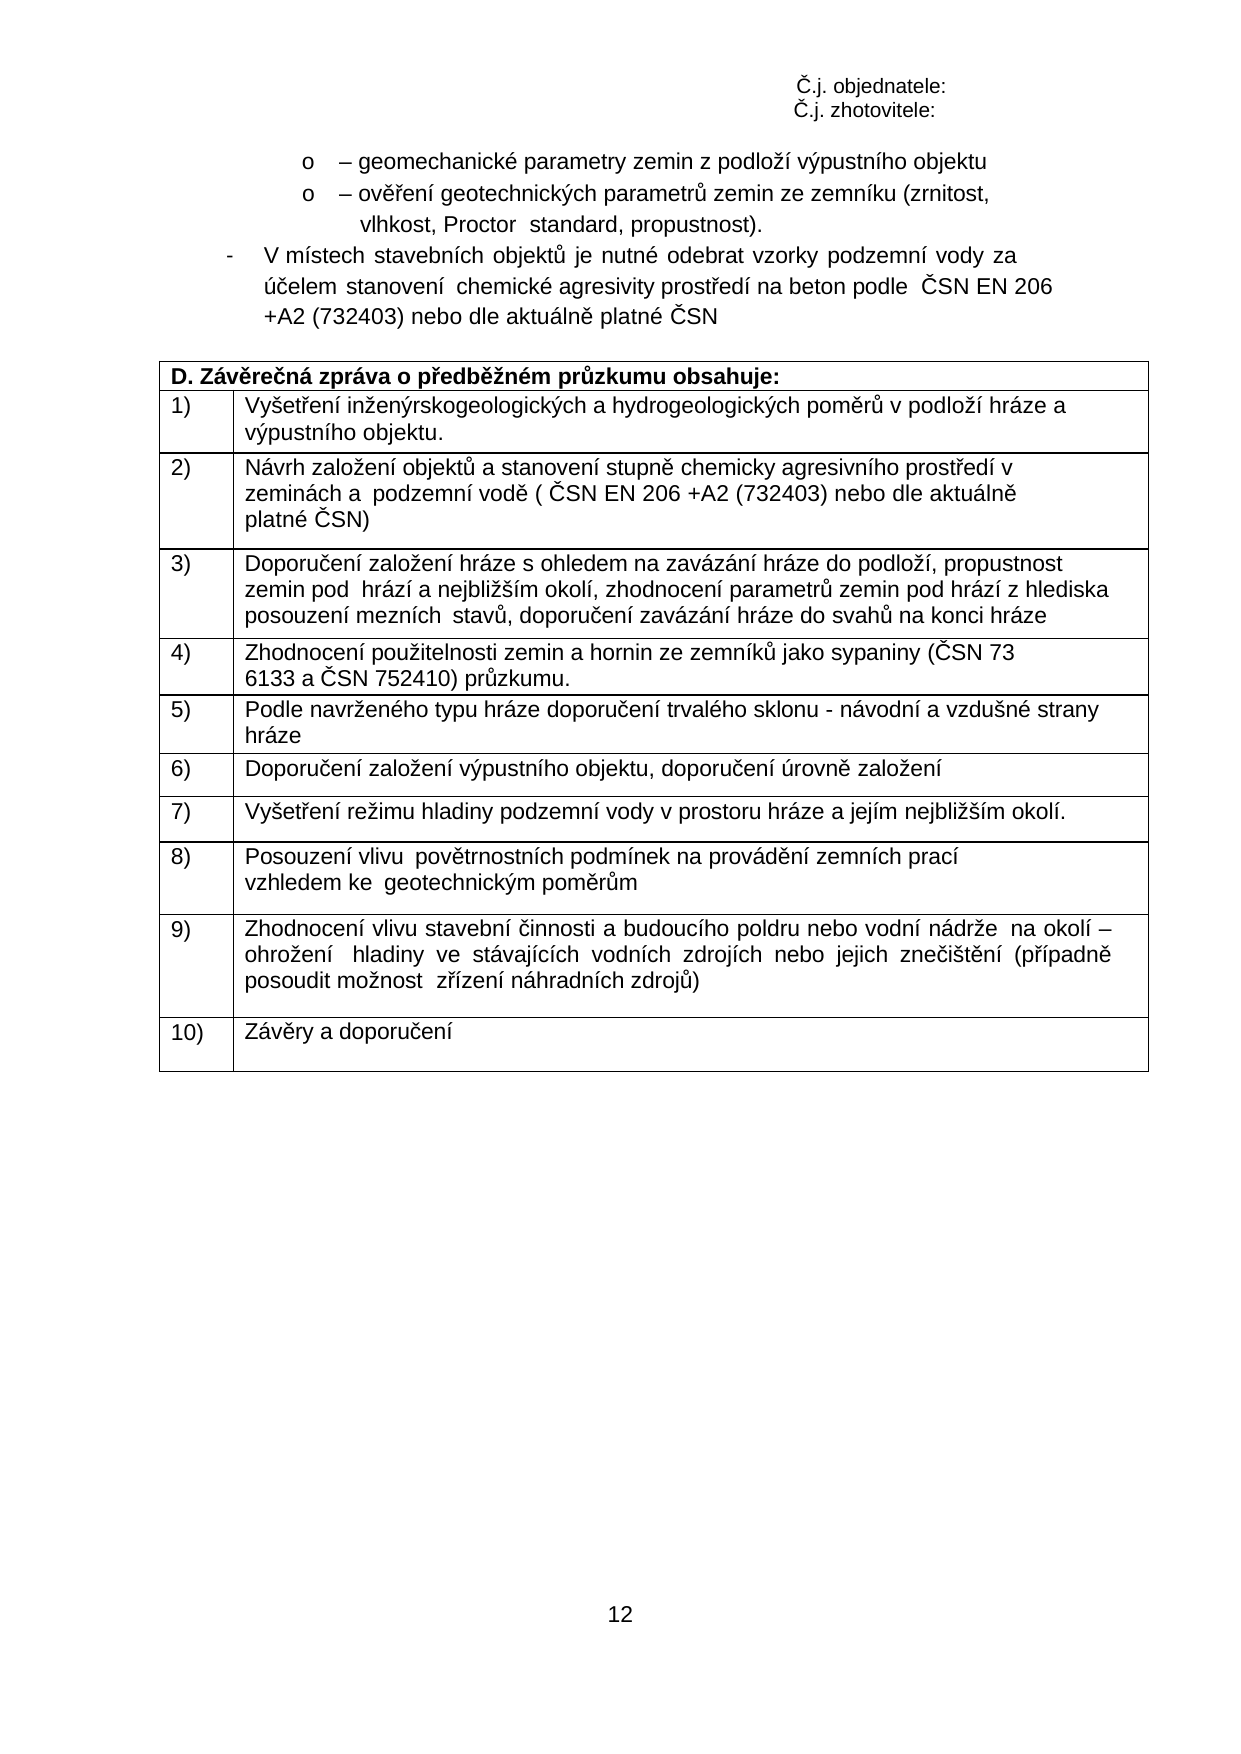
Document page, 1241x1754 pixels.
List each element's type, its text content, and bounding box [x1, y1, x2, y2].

list – ověření geotechnických parametrů zemin ze zemníku (zrnitost, vlhkost, Proctor standard, propustnost). [301, 179, 1024, 237]
table_cell Doporučení založení hráze s ohledem na zavázání hráze do podloží, propustnost zemin pod hrází a nejbližším okolí, zhodnocení parametrů zemin pod hrází z hlediska posouzení mezních stavů, doporučení zavázání hráze do svahů na konci hráze [234, 550, 1148, 637]
table_cell Zhodnocení vlivu stavební činnosti a budoucího poldru nebo vodní nádrže na okolí – ohrožení hladiny ve stávajících vodních zdrojích nebo jejich znečištění (případně posoudit možnost zřízení náhradních zdrojů) [234, 915, 1148, 1017]
list – geomechanické parametry zemin z podloží výpustního objektu [301, 148, 1093, 176]
table_cell Vyšetření inženýrskogeologických a hydrogeologických poměrů v podloží hráze a výpustního objektu. [234, 391, 1148, 452]
table_cell Zhodnocení použitelnosti zemin a hornin ze zemníků jako sypaniny (ČSN 73 6133 a ČSN 752410) průzkumu. [234, 639, 1148, 694]
table_cell 2) [160, 454, 233, 548]
table_cell 5) [160, 696, 233, 753]
table_cell 6) [160, 754, 233, 796]
table_cell 3) [160, 550, 233, 637]
table_cell Podle navrženého typu hráze doporučení trvalého sklonu - návodní a vzdušné strany hráze [234, 696, 1148, 753]
table_cell 9) [160, 915, 233, 1017]
table_cell 10) [160, 1018, 233, 1071]
table_cell 7) [160, 797, 233, 841]
table_cell 8) [160, 843, 233, 914]
table_cell Závěry a doporučení [234, 1018, 1148, 1071]
table_cell 1) [160, 391, 233, 452]
table_cell 4) [160, 639, 233, 694]
list V místech stavebních objektů je nutné odebrat vzorky podzemní vody za účelem stanovení chemické agresivity prostředí na beton podle ČSN EN 206 +A2 (732403) nebo dle aktuálně platné ČSN [226, 241, 1066, 329]
table_cell Vyšetření režimu hladiny podzemní vody v prostoru hráze a jejím nejbližším okolí. [234, 797, 1148, 841]
table_header D. Závěrečná zpráva o předběžném průzkumu obsahuje: [160, 362, 1148, 389]
table_cell Posouzení vlivu povětrnostních podmínek na provádění zemních prací vzhledem ke geotechnickým poměrům [234, 843, 1148, 914]
table_cell Návrh založení objektů a stanovení stupně chemicky agresivního prostředí v zeminách a podzemní vodě ( ČSN EN 206 +A2 (732403) nebo dle aktuálně platné ČSN) [234, 454, 1148, 548]
table_cell Doporučení založení výpustního objektu, doporučení úrovně založení [234, 754, 1148, 796]
